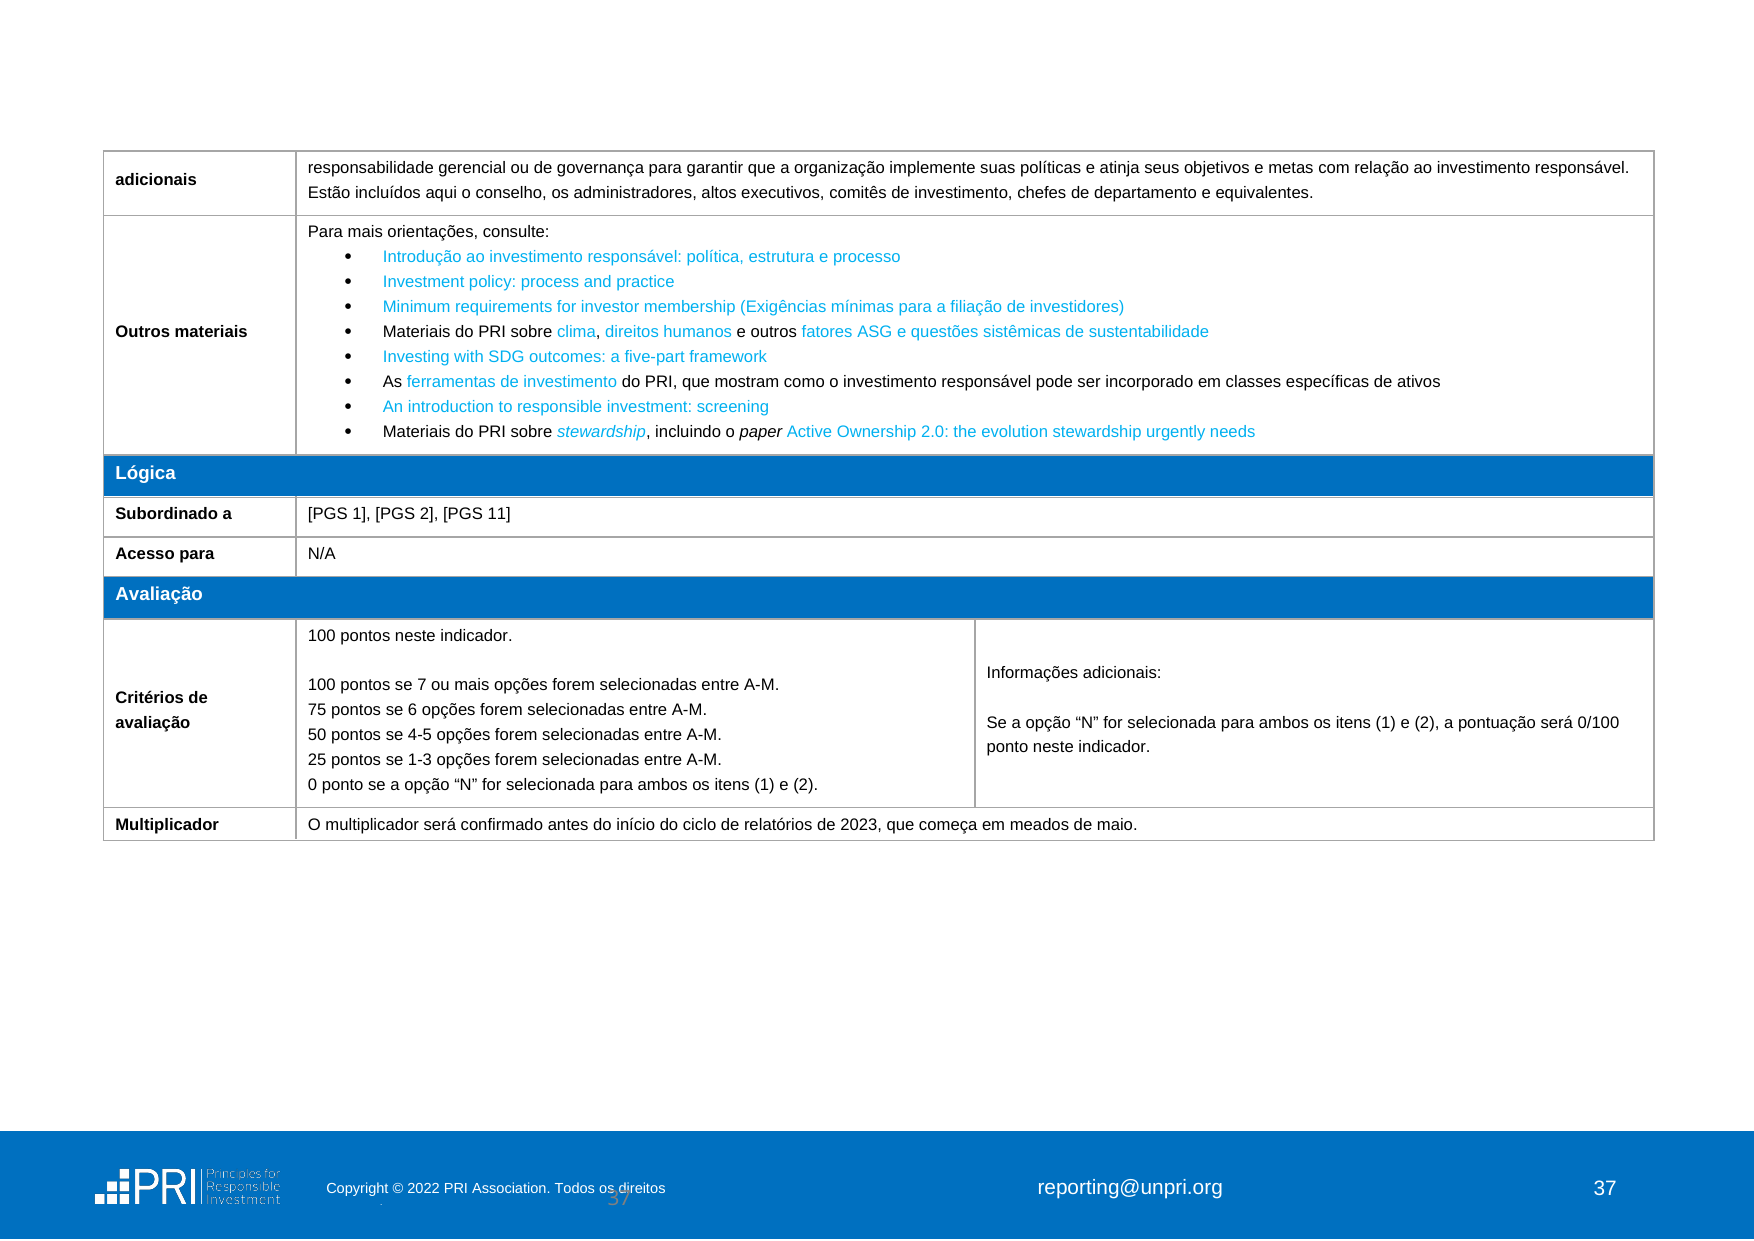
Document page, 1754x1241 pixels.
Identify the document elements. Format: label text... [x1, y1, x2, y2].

table_cell Para mais orientações, consulte: Introdução ao investimento responsável: política, estrutura e processo Investment policy: process and practice Minimum requirements for investor membership (Exigências mínimas para a filiação de investidores) Materiais do PRI sobre clima, direitos humanos e outros fatores ASG e questões sistêmicas de sustentabilidade Investing with SDG outcomes: a five-part framework As ferramentas de investimento do PRI, que mostram como o investimento responsável pode ser incorporado em classes específicas de ativos An introduction to responsible investment: screening Materiais do PRI sobre stewardship, incluindo o paper Active Ownership 2.0: the evolution stewardship urgently needs [297, 216, 1653, 454]
table_cell O multiplicador será confirmado antes do início do ciclo de relatórios de 2023, que começa em meados de maio. [297, 808, 1653, 839]
picture [92, 1166, 282, 1207]
table_cell N/A [297, 538, 1653, 576]
picture [746, 301, 755, 312]
table_cell [PGS 1], [PGS 2], [PGS 11] [297, 498, 1653, 536]
table_cell Outros materiais [104, 216, 295, 454]
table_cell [104, 152, 295, 214]
table_cell Subordinado a [104, 498, 295, 536]
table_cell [297, 152, 1653, 214]
table_cell 100 pontos neste indicador. 100 pontos se 7 ou mais opções forem selecionadas entre A-M. 75 pontos se 6 opções forem selecionadas entre A-M. 50 pontos se 4-5 opções forem selecionadas entre A-M. 25 pontos se 1-3 opções forem selecionadas entre A-M. 0 ponto se a opção “N” for selecionada para ambos os itens (1) e (2). [297, 620, 974, 807]
table_cell Lógica [104, 456, 1653, 496]
table_cell Multiplicador [104, 808, 295, 839]
table_cell Avaliação [104, 577, 1653, 618]
table_cell Critérios de avaliação [104, 620, 295, 807]
table_cell Acesso para [104, 538, 295, 576]
table_cell Informações adicionais: Se a opção “N” for selecionada para ambos os itens (1) e (2), a pontuação será 0/100 ponto neste indicador. [976, 620, 1653, 807]
